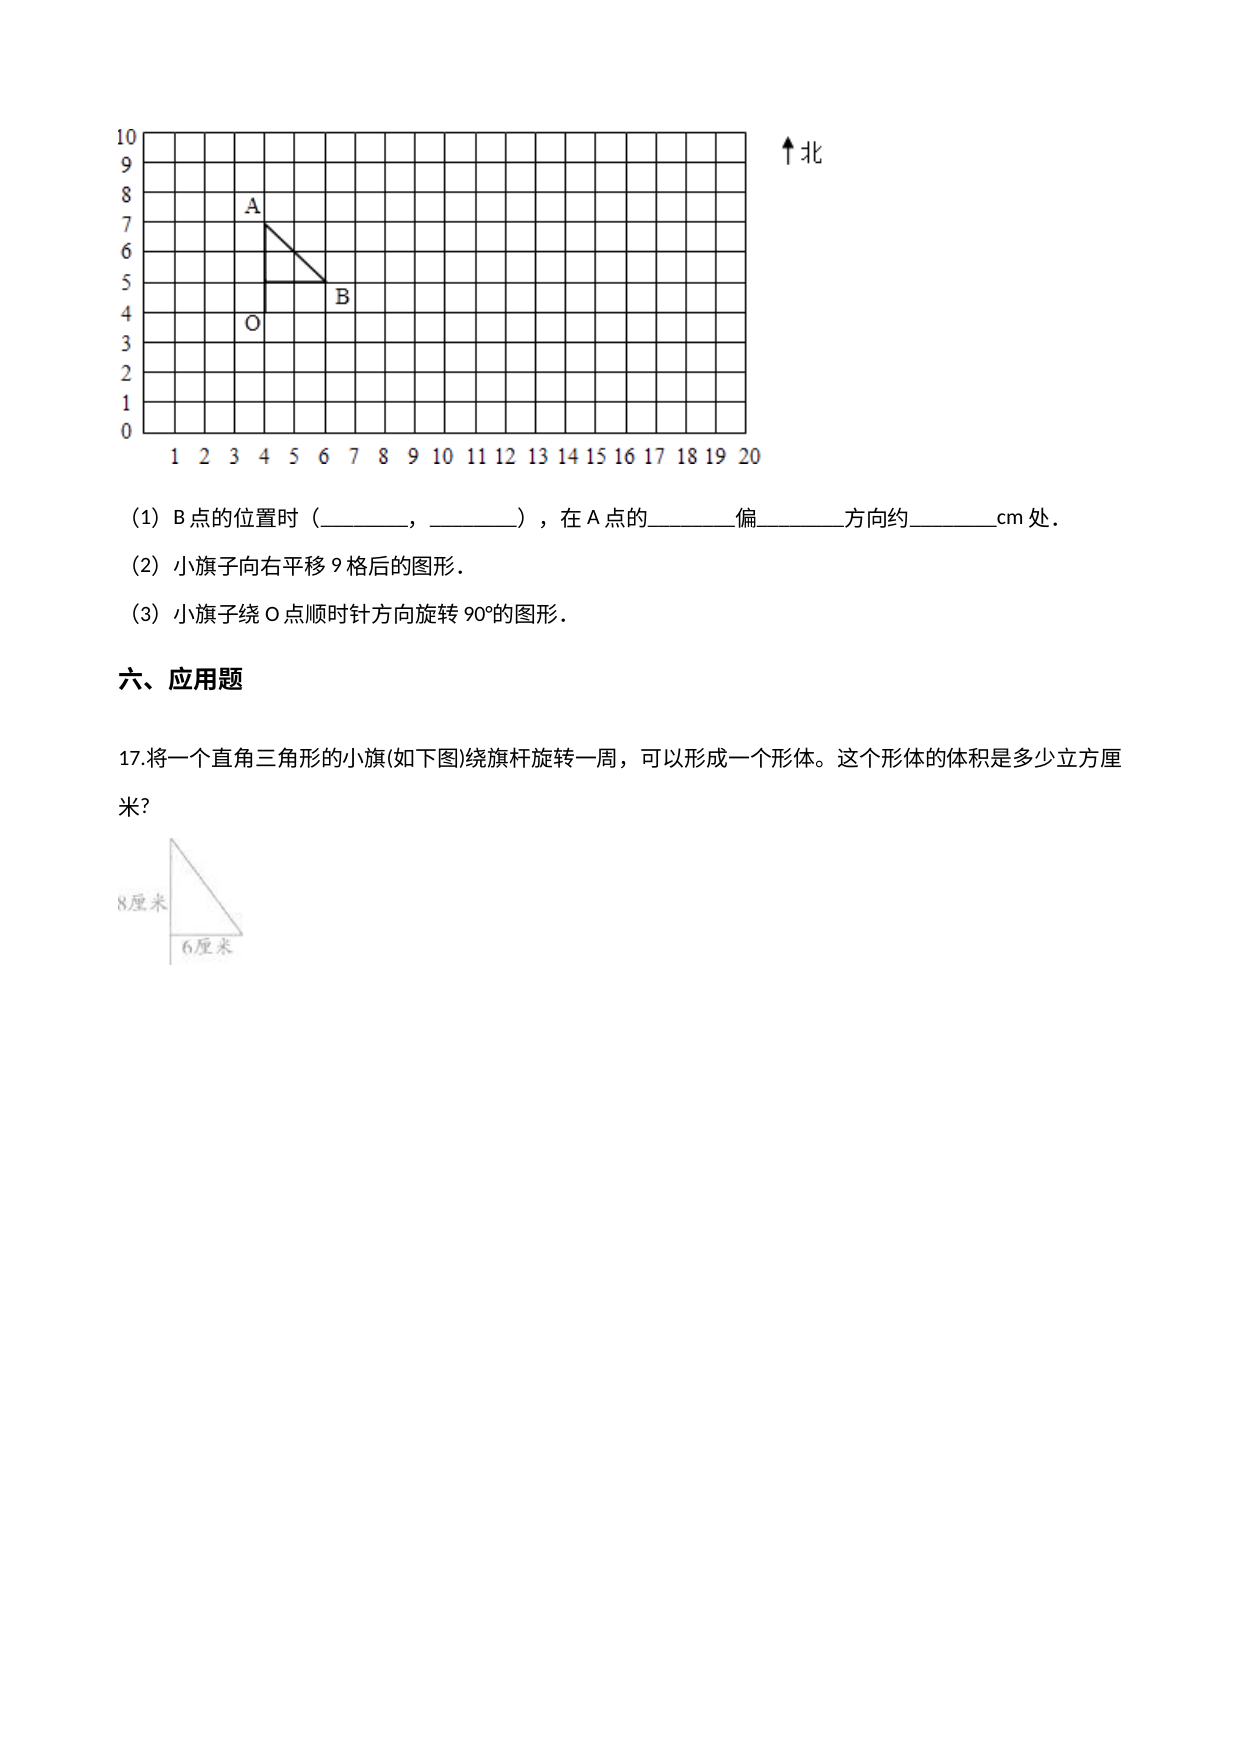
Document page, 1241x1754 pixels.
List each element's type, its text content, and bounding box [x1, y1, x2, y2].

text 六、应用题 [118, 645, 1122, 710]
text （3）小旗子绕O点顺时针方向旋转90°的图形． [118, 597, 1122, 629]
picture [118, 838, 244, 965]
text 17.将一个直角三角形的小旗(如下图)绕旗杆旋转一周，可以形成一个形体。这个形体的体积是多少立方厘米? [118, 741, 1122, 822]
text （1）B点的位置时（________，________），在A点的________偏________方向约________cm处． [118, 500, 1122, 533]
text （2）小旗子向右平移9格后的图形． [118, 549, 1122, 581]
picture [118, 129, 822, 464]
